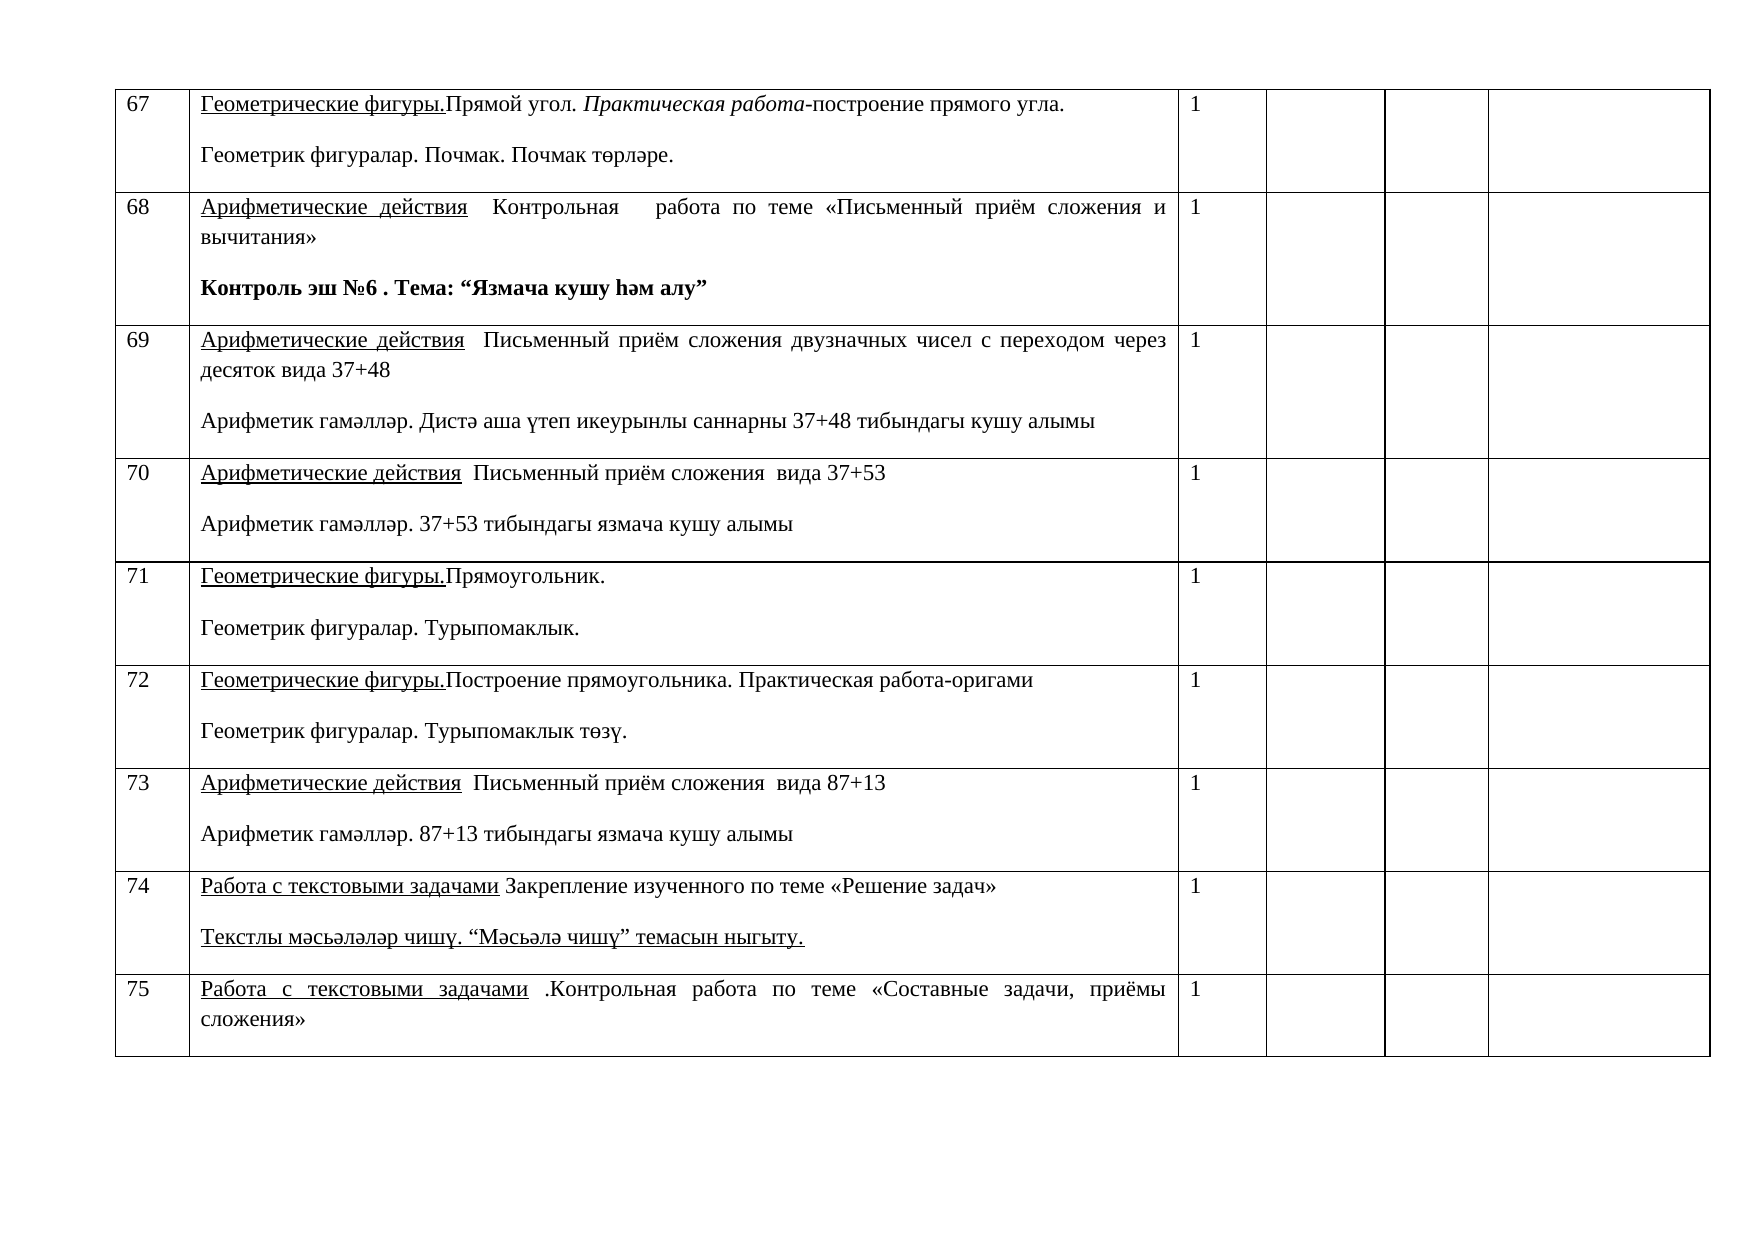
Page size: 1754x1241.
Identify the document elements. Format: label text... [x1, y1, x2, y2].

table_cell [1489, 563, 1709, 664]
table_cell 1 [1179, 769, 1266, 871]
table_cell 1 [1179, 90, 1266, 192]
table_cell 73 [116, 769, 189, 871]
table_cell 1 [1179, 459, 1266, 561]
table_cell 1 [1179, 666, 1266, 768]
table_cell [1386, 459, 1488, 561]
table_cell Арифметические действия Контрольная работа по теме «Письменный приём сложения и вычитания» Контроль эш №6 . Тема: “Язмача кушу һәм алу” [190, 193, 1178, 325]
table_cell 1 [1179, 975, 1266, 1056]
table_cell 1 [1179, 193, 1266, 325]
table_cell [190, 975, 1178, 1056]
table_cell [1267, 769, 1384, 871]
table_cell [1267, 193, 1384, 325]
table_cell [1489, 769, 1709, 871]
table_cell 75 [116, 975, 189, 1056]
table_cell Арифметические действия Письменный приём сложения вида 87+13 Арифметик гамәлләр. 87+13 тибындагы язмача кушу алымы [190, 769, 1178, 871]
table_cell 70 [116, 459, 189, 561]
table_cell [1489, 90, 1709, 192]
table_cell Арифметические действия Письменный приём сложения вида 37+53 Арифметик гамәлләр. 37+53 тибындагы язмача кушу алымы [190, 459, 1178, 561]
table_cell [1386, 872, 1488, 974]
table_cell 1 [1179, 326, 1266, 458]
table_cell [1267, 563, 1384, 664]
table_cell [1489, 193, 1709, 325]
table_cell Геометрические фигуры.Прямоугольник. Геометрик фигуралар. Турыпомаклык. [190, 563, 1178, 664]
table_cell [1267, 90, 1384, 192]
table_cell [1489, 326, 1709, 458]
table_cell [1489, 872, 1709, 974]
table_cell [1267, 872, 1384, 974]
table_cell [1386, 563, 1488, 664]
table_cell [1386, 769, 1488, 871]
table_cell Геометрические фигуры.Прямой угол. Практическая работа-построение прямого угла. Геометрик фигуралар. Почмак. Почмак төрләре. [190, 90, 1178, 192]
table_cell [1386, 193, 1488, 325]
table_cell 74 [116, 872, 189, 974]
table_cell [1489, 666, 1709, 768]
table_cell 68 [116, 193, 189, 325]
table_cell [1489, 459, 1709, 561]
table_cell Арифметические действия Письменный приём сложения двузначных чисел с переходом через десяток вида 37+48 Арифметик гамәлләр. Дистә аша үтеп икеурынлы саннарны 37+48 тибындагы кушу алымы [190, 326, 1178, 458]
table_cell 72 [116, 666, 189, 768]
table_cell [1489, 975, 1709, 1056]
table_cell [1386, 90, 1488, 192]
table_cell [1267, 975, 1384, 1056]
table_cell 69 [116, 326, 189, 458]
table_cell 71 [116, 563, 189, 664]
table_cell [1386, 666, 1488, 768]
table_cell [1267, 666, 1384, 768]
table_cell 1 [1179, 872, 1266, 974]
table_cell Работа с текстовыми задачами Закрепление изученного по теме «Решение задач» Текстлы мәсьәләләр чишү. “Мәсьәлә чишү” темасын ныгыту. [190, 872, 1178, 974]
table_cell [1386, 326, 1488, 458]
table_cell 67 [116, 90, 189, 192]
table_cell 1 [1179, 563, 1266, 664]
table_cell [1386, 975, 1488, 1056]
table_cell [1267, 326, 1384, 458]
table_cell Геометрические фигуры.Построение прямоугольника. Практическая работа-оригами Геометрик фигуралар. Турыпомаклык төзү. [190, 666, 1178, 768]
table_cell [1267, 459, 1384, 561]
